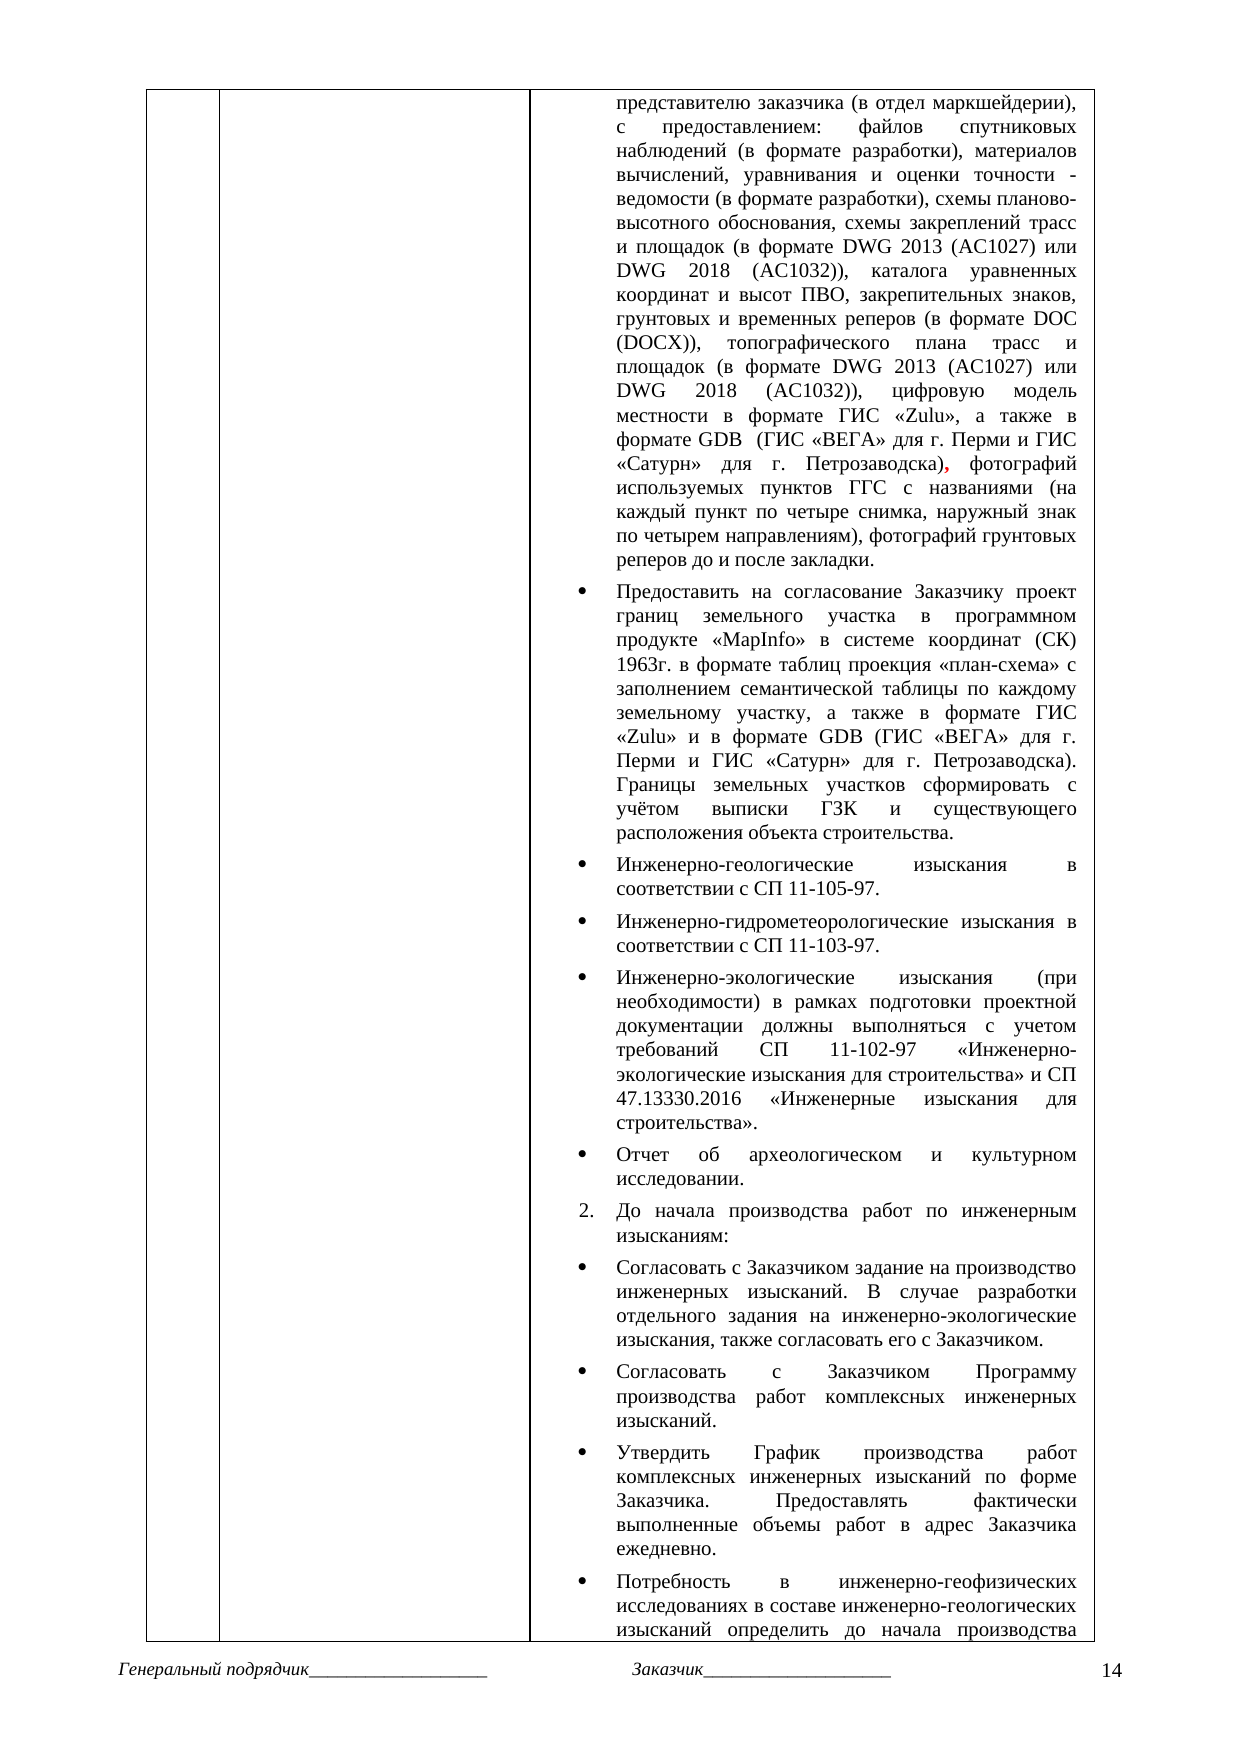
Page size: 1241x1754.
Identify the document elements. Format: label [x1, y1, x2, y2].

table_cell [531, 90, 1094, 1641]
table_cell [220, 90, 529, 1641]
table_cell [147, 90, 219, 1641]
